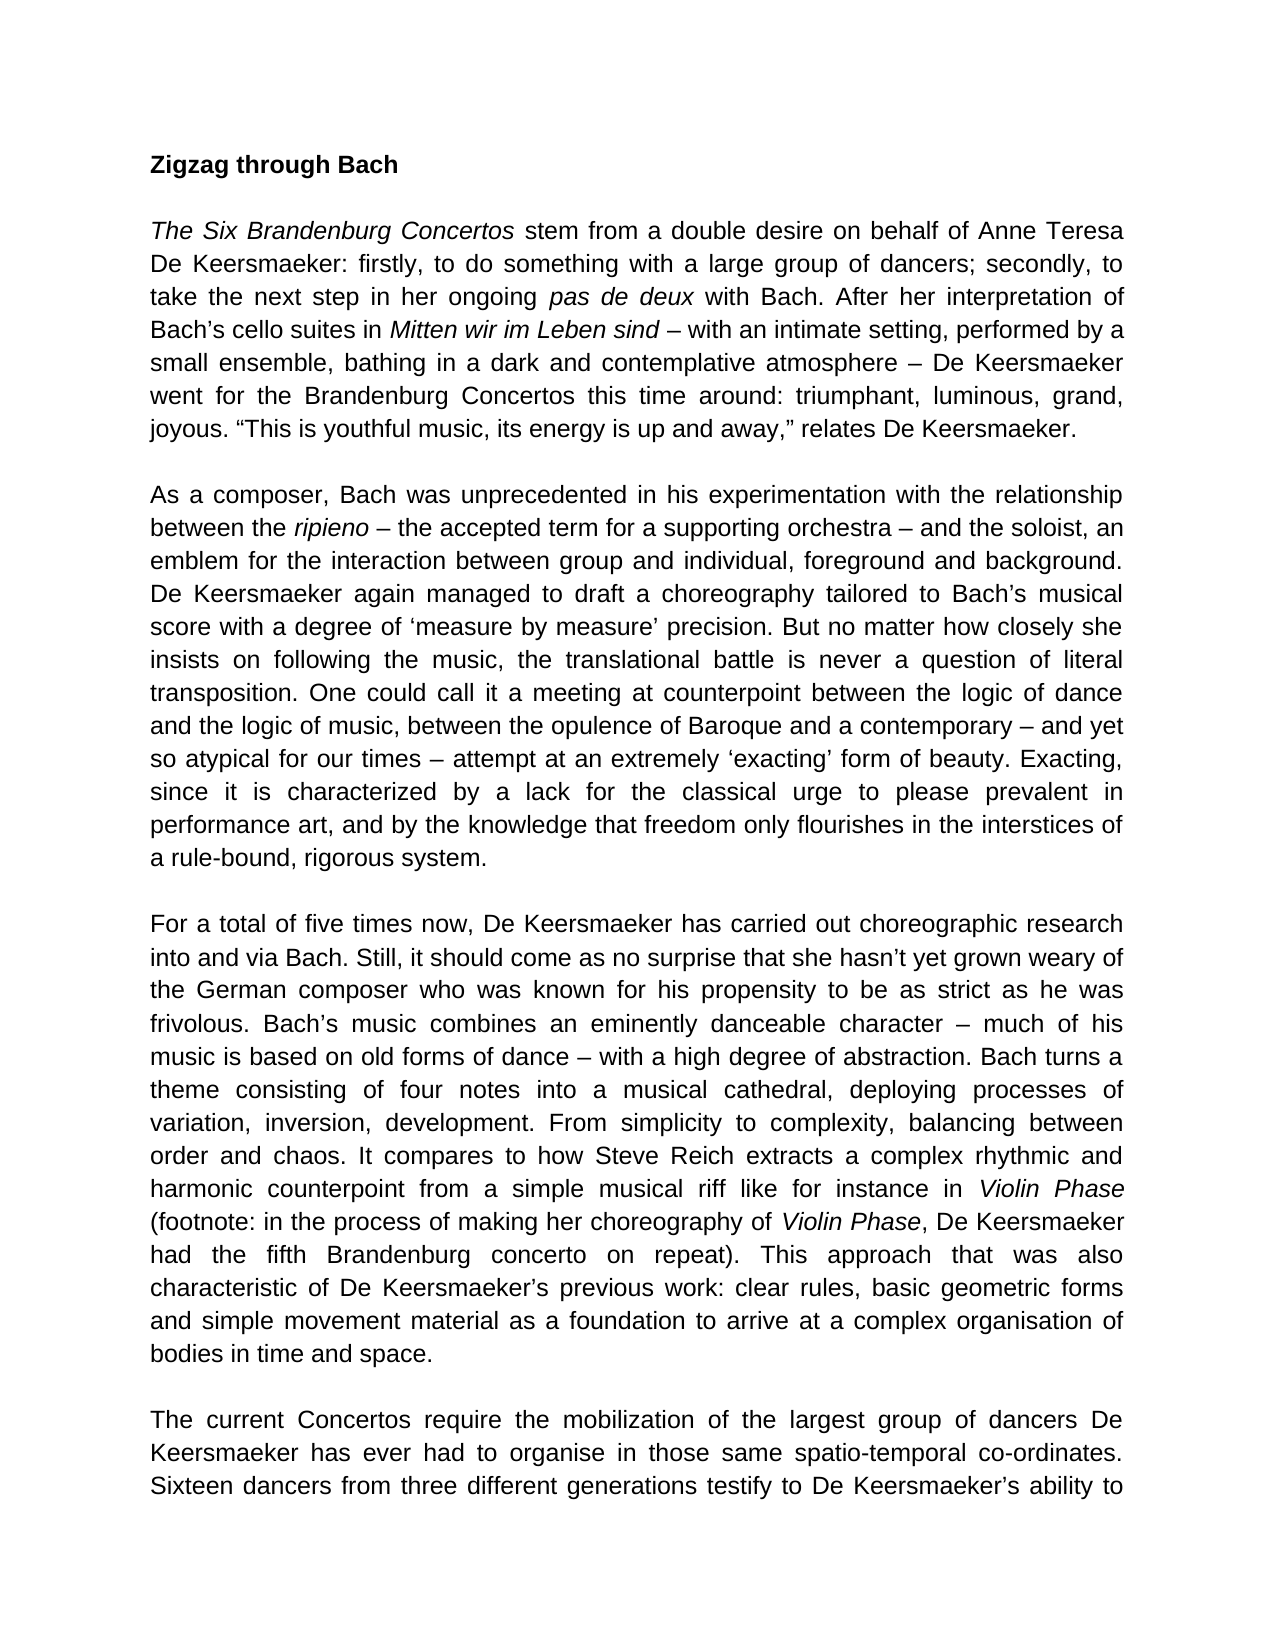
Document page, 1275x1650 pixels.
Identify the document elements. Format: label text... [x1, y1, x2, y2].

text Zigzag through Bach [150, 150, 1125, 179]
text For a total of five times now, De Keersmaeker has carried out choreographic research into and via Bach. Still, it should come as no surprise that she hasn’t yet grown weary of the German composer who was known for his propensity to be as strict as he was frivolous. Bach’s music combines an eminently danceable character – much of his music is based on old forms of dance – with a high degree of abstraction. Bach turns a theme consisting of four notes into a musical cathedral, deploying processes of variation, inversion, development. From simplicity to complexity, balancing between order and chaos. It compares to how Steve Reich extracts a complex rhythmic and harmonic counterpoint from a simple musical riff like for instance in Violin Phase (footnote: in the process of making her choreography of Violin Phase, De Keersmaeker had the fifth Brandenburg concerto on repeat). This approach that was also characteristic of De Keersmaeker’s previous work: clear rules, basic geometric forms and simple movement material as a foundation to arrive at a complex organisation of bodies in time and space. [150, 909, 1125, 1367]
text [150, 1405, 1125, 1499]
text The Six Brandenburg Concertos stem from a double desire on behalf of Anne Teresa De Keersmaeker: firstly, to do something with a large group of dancers; secondly, to take the next step in her ongoing pas de deux with Bach. After her interpretation of Bach’s cello suites in Mitten wir im Leben sind – with an intimate setting, performed by a small ensemble, bathing in a dark and contemplative atmosphere – De Keersmaeker went for the Brandenburg Concertos this time around: triumphant, luminous, grand, joyous. “This is youthful music, its energy is up and away,” relates De Keersmaeker. [150, 216, 1125, 443]
text As a composer, Bach was unprecedented in his experimentation with the relationship between the ripieno – the accepted term for a supporting orchestra – and the soloist, an emblem for the interaction between group and individual, foreground and background. De Keersmaeker again managed to draft a choreography tailored to Bach’s musical score with a degree of ‘measure by measure’ precision. But no matter how closely she insists on following the music, the translational battle is never a question of literal transposition. One could call it a meeting at counterpoint between the logic of dance and the logic of music, between the opulence of Baroque and a contemporary – and yet so atypical for our times – attempt at an extremely ‘exacting’ form of beauty. Exacting, since it is characterized by a lack for the classical urge to please prevalent in performance art, and by the knowledge that freedom only flourishes in the interstices of a rule-bound, rigorous system. [150, 480, 1125, 872]
